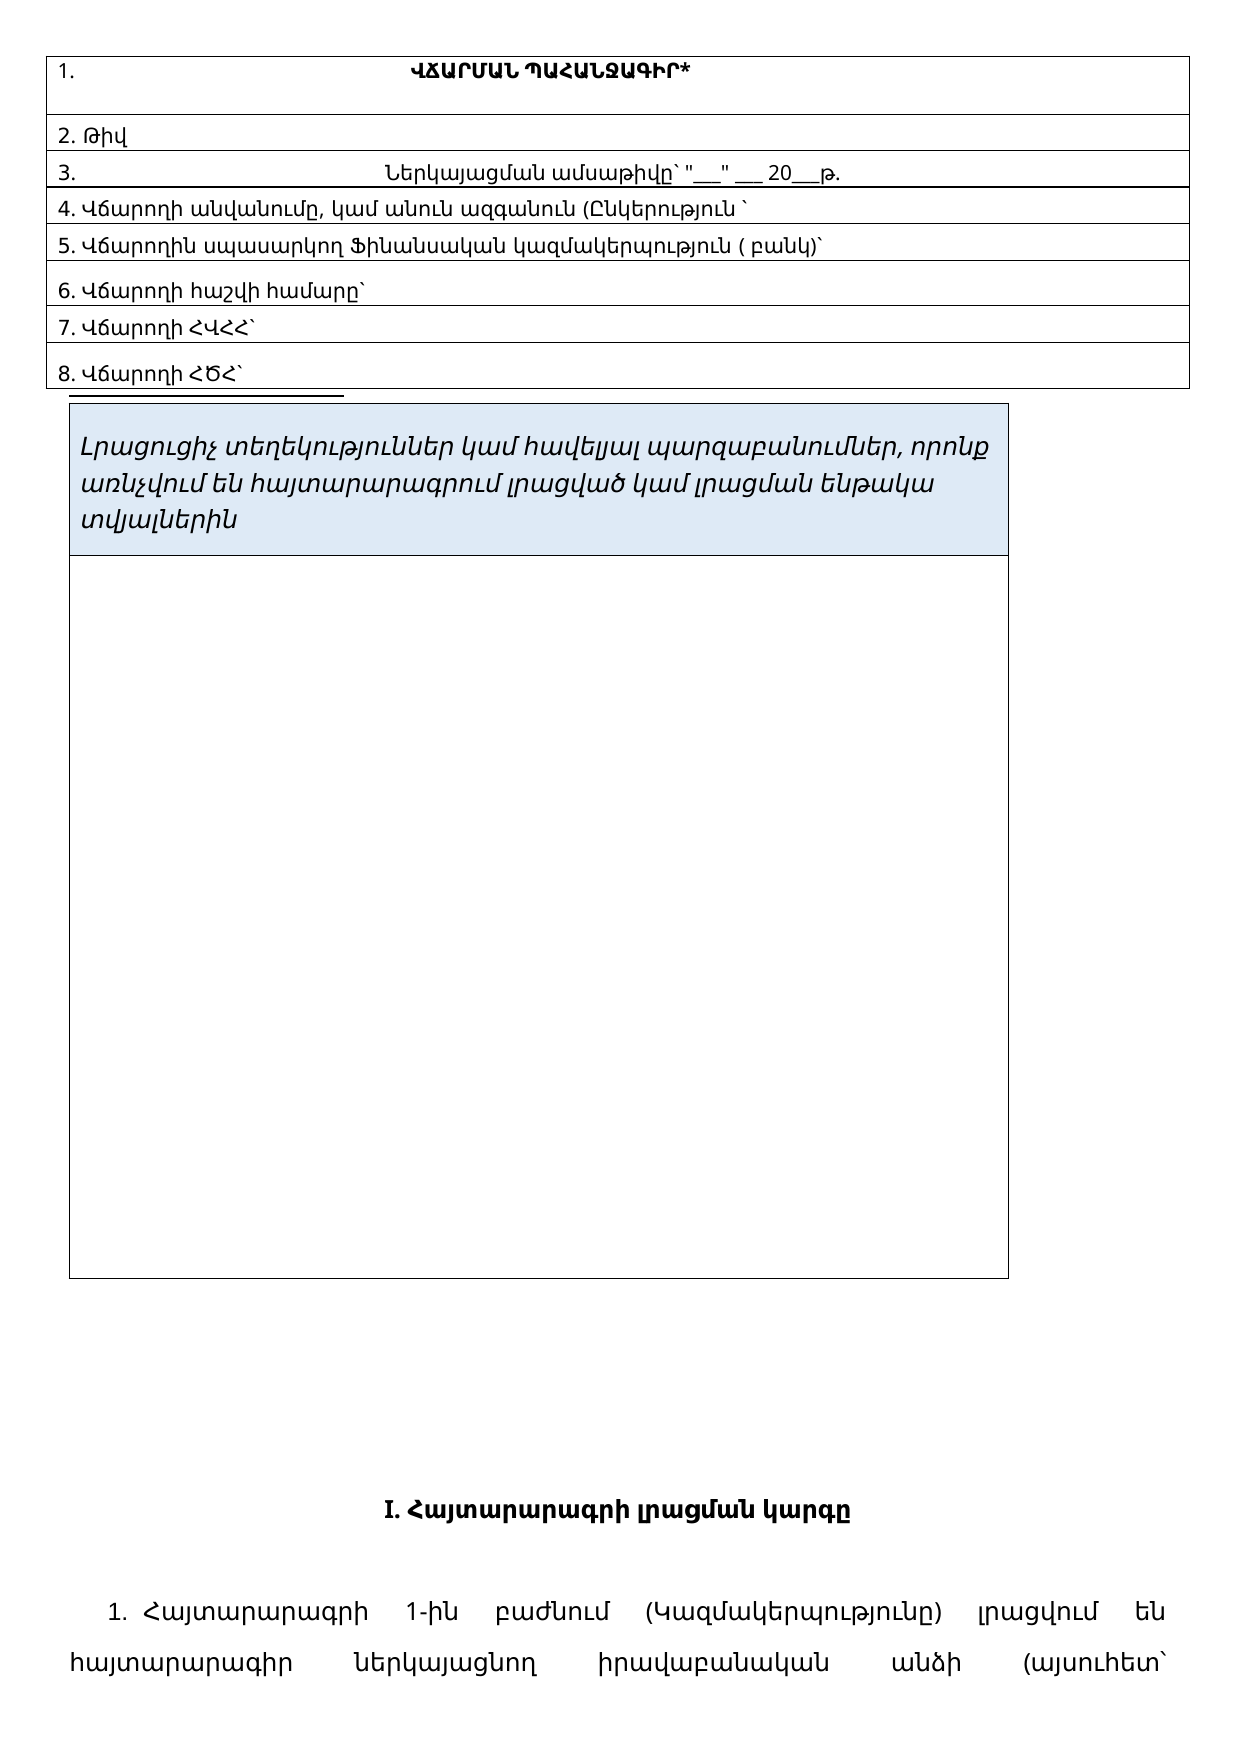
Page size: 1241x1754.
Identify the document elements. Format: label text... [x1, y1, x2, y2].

table_cell 6. Վճարողի հաշվի համարը` [47, 261, 1189, 305]
table_cell 5. Վճարողին սպասարկող Ֆինանսական կազմակերպություն ( բանկ)` [47, 224, 1189, 260]
table_cell 2. Թիվ [47, 115, 1189, 150]
table_cell 7. Վճարողի ՀՎՀՀ` [47, 306, 1189, 342]
table_cell 8. Վճարողի ՀԾՀ` [47, 343, 1189, 388]
table_cell 3. Ներկայացման ամսաթիվը` "___" ___ 20___թ. [47, 151, 1189, 186]
table_cell 4. Վճարողի անվանումը, կամ անուն ազգանուն (Ընկերություն ` [47, 188, 1189, 222]
table_header 1. ՎՃԱՐՄԱՆ ՊԱՀԱՆՋԱԳԻՐ* [47, 57, 1189, 113]
